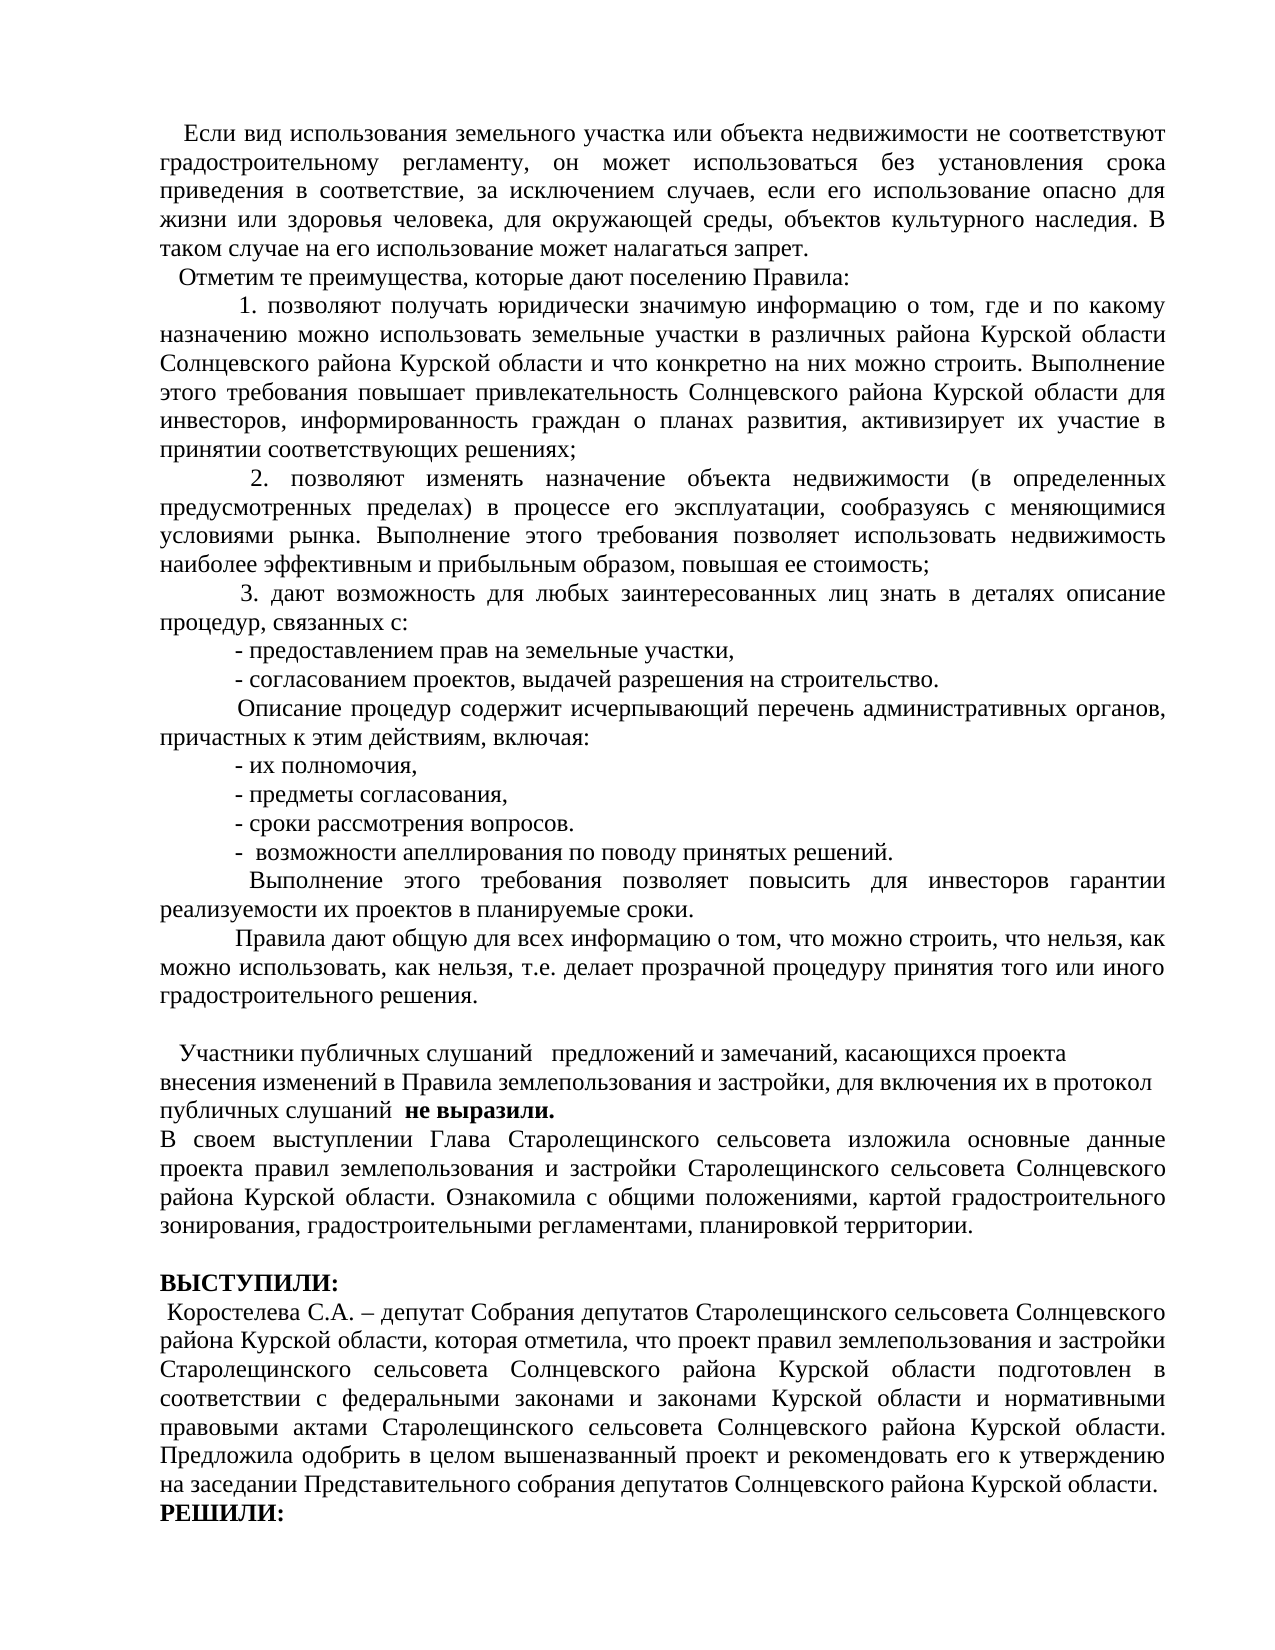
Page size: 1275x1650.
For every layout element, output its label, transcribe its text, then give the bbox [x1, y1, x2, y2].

text 1. позволяют получать юридически значимую информацию о том, где и по какому назначению можно использовать земельные участки в различных района Курской области Солнцевского района Курской области и что конкретно на них можно строить. Выполнение этого требования повышает привлекательность Солнцевского района Курской области для инвесторов, информированность граждан о планах развития, активизирует их участие в принятии соответствующих решениях; [159, 291, 1167, 463]
text Описание процедур содержит исчерпывающий перечень административных органов, причастных к этим действиям, включая: [159, 693, 1167, 751]
text 3. дают возможность для любых заинтересованных лиц знать в деталях описание процедур, связанных с: [159, 578, 1167, 636]
text - предоставлением прав на земельные участки, [159, 636, 1167, 664]
text Правила дают общую для всех информацию о том, что можно строить, что нельзя, как можно использовать, как нельзя, т.е. делает прозрачной процедуру принятия того или иного градостроительного решения. [159, 923, 1167, 1009]
text Отметим те преимущества, которые дают поселению Правила: [159, 262, 1167, 291]
text - возможности апеллирования по поводу принятых решений. [159, 837, 1167, 866]
text Выполнение этого требования позволяет повысить для инвесторов гарантии реализуемости их проектов в планируемые сроки. [159, 866, 1167, 923]
text 2. позволяют изменять назначение объекта недвижимости (в определенных предусмотренных пределах) в процессе его эксплуатации, сообразуясь с меняющимися условиями рынка. Выполнение этого требования позволяет использовать недвижимость наиболее эффективным и прибыльным образом, повышая ее стоимость; [159, 463, 1167, 578]
text - согласованием проектов, выдачей разрешения на строительство. [159, 664, 1167, 693]
text РЕШИЛИ: [159, 1498, 1167, 1527]
text - их полномочия, [159, 751, 1167, 779]
text Если вид использования земельного участка или объекта недвижимости не соответствуют градостроительному регламенту, он может использоваться без установления срока приведения в соответствие, за исключением случаев, если его использование опасно для жизни или здоровья человека, для окружающей среды, объектов культурного наследия. В таком случае на его использование может налагаться запрет. [159, 118, 1167, 262]
text Коростелева С.А. – депутат Собрания депутатов Старолещинского сельсовета Солнцевского района Курской области, которая отметила, что проект правил землепользования и застройки Старолещинского сельсовета Солнцевского района Курской области подготовлен в соответствии с федеральными законами и законами Курской области и нормативными правовыми актами Старолещинского сельсовета Солнцевского района Курской области. Предложила одобрить в целом вышеназванный проект и рекомендовать его к утверждению на заседании Представительного собрания депутатов Солнцевского района Курской области. [159, 1297, 1167, 1498]
text - сроки рассмотрения вопросов. [159, 808, 1167, 837]
text ВЫСТУПИЛИ: [159, 1268, 1167, 1297]
text В своем выступлении Глава Старолещинского сельсовета изложила основные данные проекта правил землепользования и застройки Старолещинского сельсовета Солнцевского района Курской области. Ознакомила с общими положениями, картой градостроительного зонирования, градостроительными регламентами, планировкой территории. [159, 1124, 1167, 1239]
text Участники публичных слушаний предложений и замечаний, касающихся проекта внесения изменений в Правила землепользования и застройки, для включения их в протокол публичных слушаний не выразили. [159, 1038, 1167, 1124]
text - предметы согласования, [159, 779, 1167, 808]
